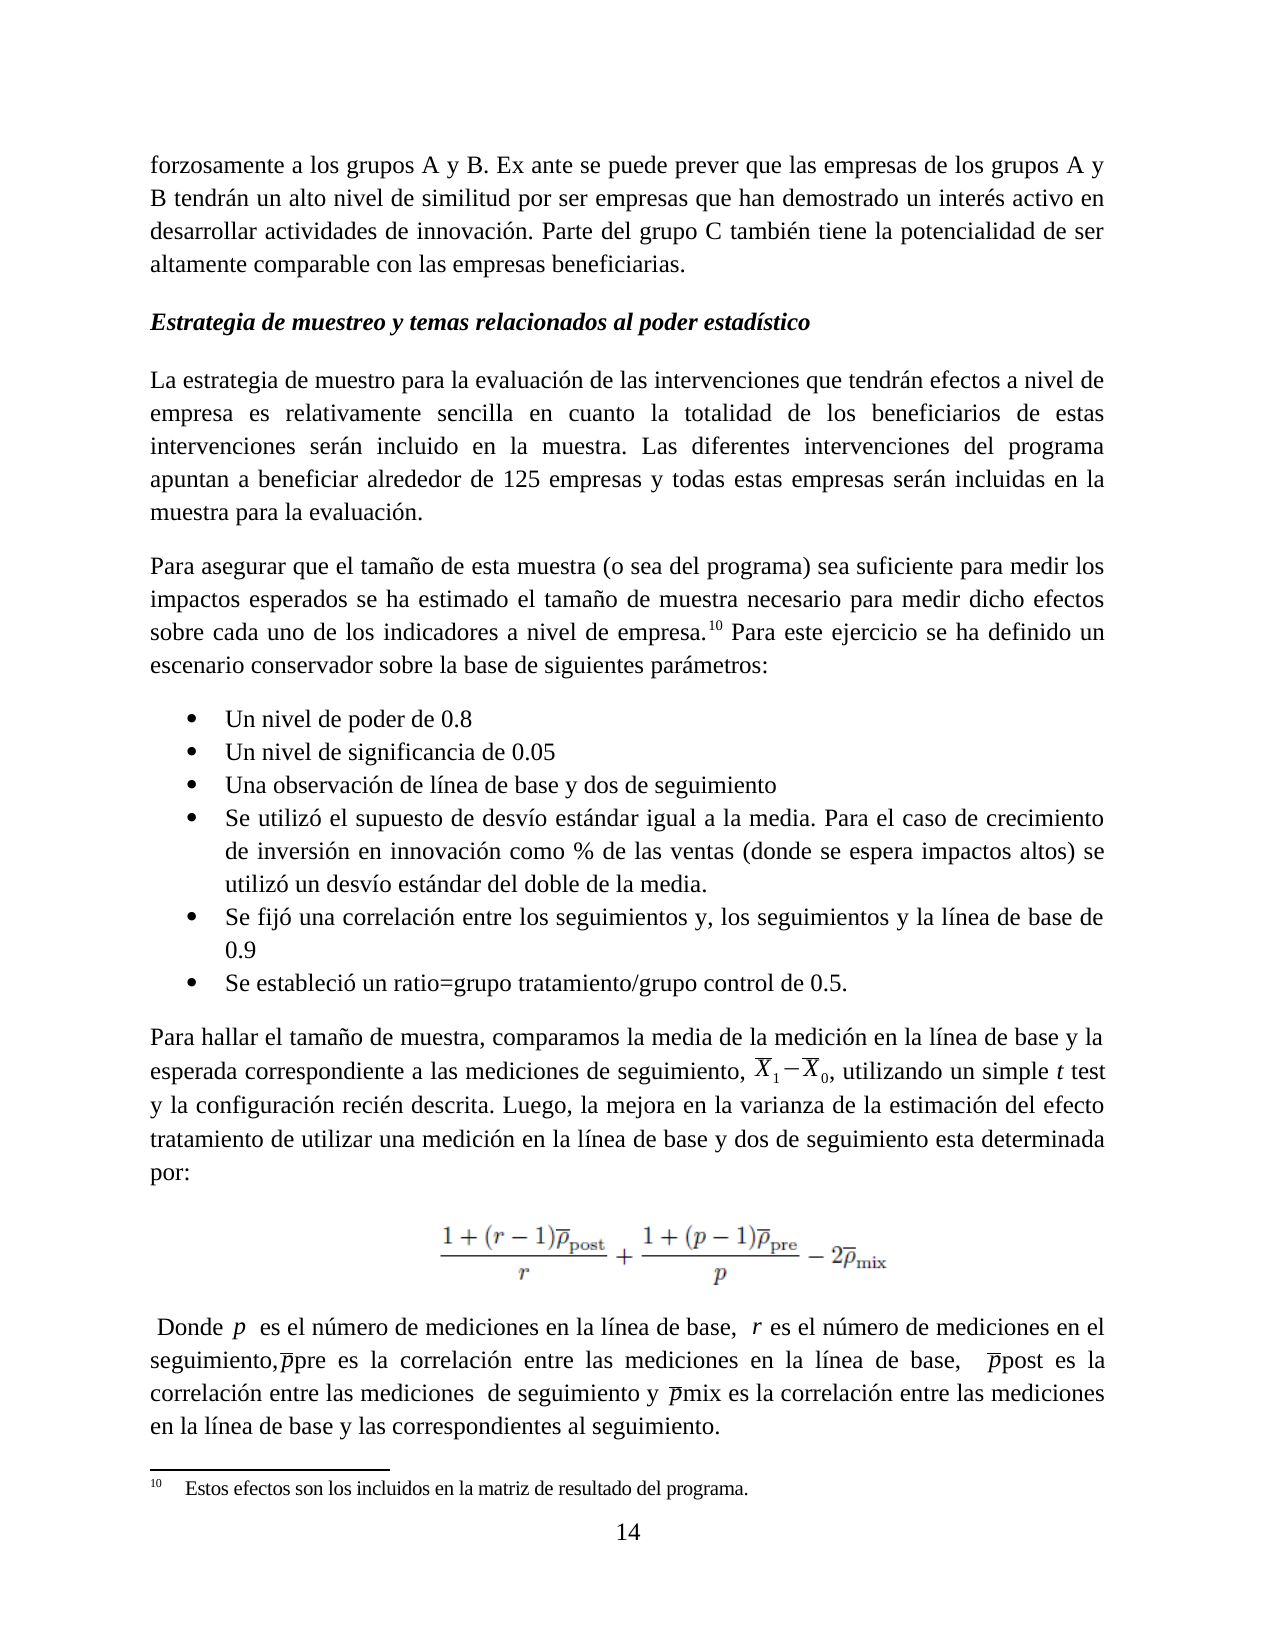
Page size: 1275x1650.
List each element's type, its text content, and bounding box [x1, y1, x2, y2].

list Una observación de línea de base y dos de seguimiento [187, 770, 1106, 799]
list Un nivel de significancia de 0.05 [187, 737, 1106, 766]
picture [424, 1210, 906, 1298]
list Se estableció un ratio=grupo tratamiento/grupo control de 0.5. [187, 968, 1106, 997]
text La estrategia de muestro para la evaluación de las intervenciones que tendrán efectos a nivel de empresa es relativamente sencilla en cuanto la totalidad de los beneficiarios de estas intervenciones serán incluido en la muestra. Las diferentes intervenciones del programa apuntan a beneficiar alrededor de 125 empresas y todas estas empresas serán incluidas en la muestra para la evaluación. [150, 365, 1106, 526]
list Un nivel de poder de 0.8 [187, 704, 1106, 733]
list Se utilizó el supuesto de desvío estándar igual a la media. Para el caso de crecimiento de inversión en innovación como % de las ventas (donde se espera impactos altos) se utilizó un desvío estándar del doble de la media. [187, 803, 1106, 898]
text Para hallar el tamaño de muestra, comparamos la media de la medición en la línea de base y la esperada correspondiente a las mediciones de seguimiento, , utilizando un simple t test y la configuración recién descrita. Luego, la mejora en la varianza de la estimación del efecto tratamiento de utilizar una medición en la línea de base y dos de seguimiento esta determinada por: [150, 1022, 1106, 1185]
text Para asegurar que el tamaño de esta muestra (o sea del programa) sea suficiente para medir los impactos esperados se ha estimado el tamaño de muestra necesario para medir dicho efectos sobre cada uno de los indicadores a nivel de empresa. Para este ejercicio se ha definido un escenario conservador sobre la base de siguientes parámetros: [150, 551, 1106, 679]
text Donde es el número de mediciones en la línea de base, es el número de mediciones en el seguimiento,pre es la correlación entre las mediciones en la línea de base, post es la correlación entre las mediciones de seguimiento y mix es la correlación entre las mediciones en la línea de base y las correspondientes al seguimiento. [150, 1312, 1106, 1440]
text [150, 150, 1106, 278]
subtitle Estrategia de muestreo y temas relacionados al poder estadístico [150, 307, 1106, 336]
list Se fijó una correlación entre los seguimientos y, los seguimientos y la línea de base de 0.9 [187, 902, 1106, 964]
